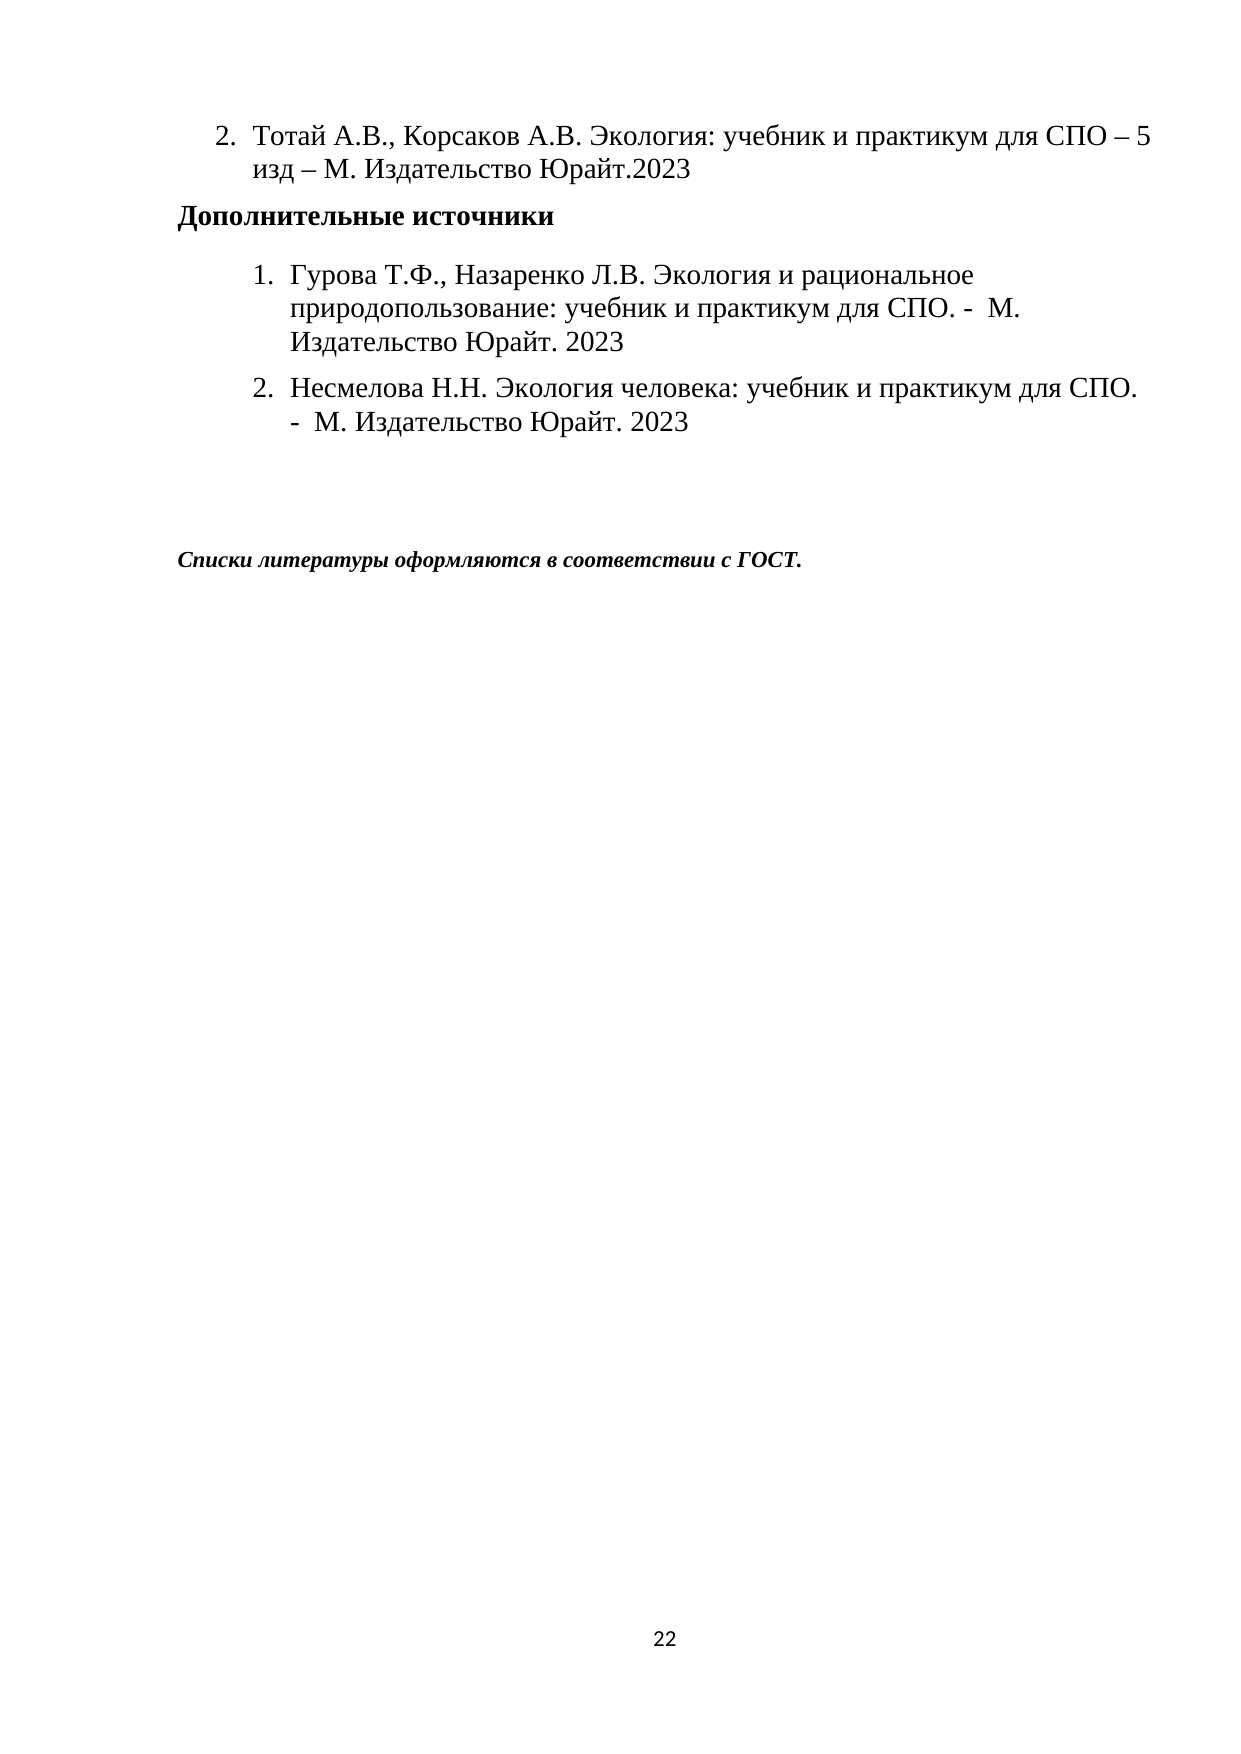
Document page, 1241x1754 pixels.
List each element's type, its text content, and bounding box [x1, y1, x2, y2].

text Дополнительные источники [177, 198, 1152, 231]
text Списки литературы оформляются в соответствии с ГОСТ. [177, 509, 1152, 573]
list Несмелова Н.Н. Экология человека: учебник и практикум для СПО. - М. Издательство Юрайт. 2023 [252, 370, 1152, 437]
list Гурова Т.Ф., Назаренко Л.В. Экология и рациональное природопользование: учебник и практикум для СПО. - М. Издательство Юрайт. 2023 [252, 257, 1152, 358]
list Тотай А.В., Корсаков А.В. Экология: учебник и практикум для СПО – 5 изд – М. Издательство Юрайт.2023 [215, 118, 1152, 185]
